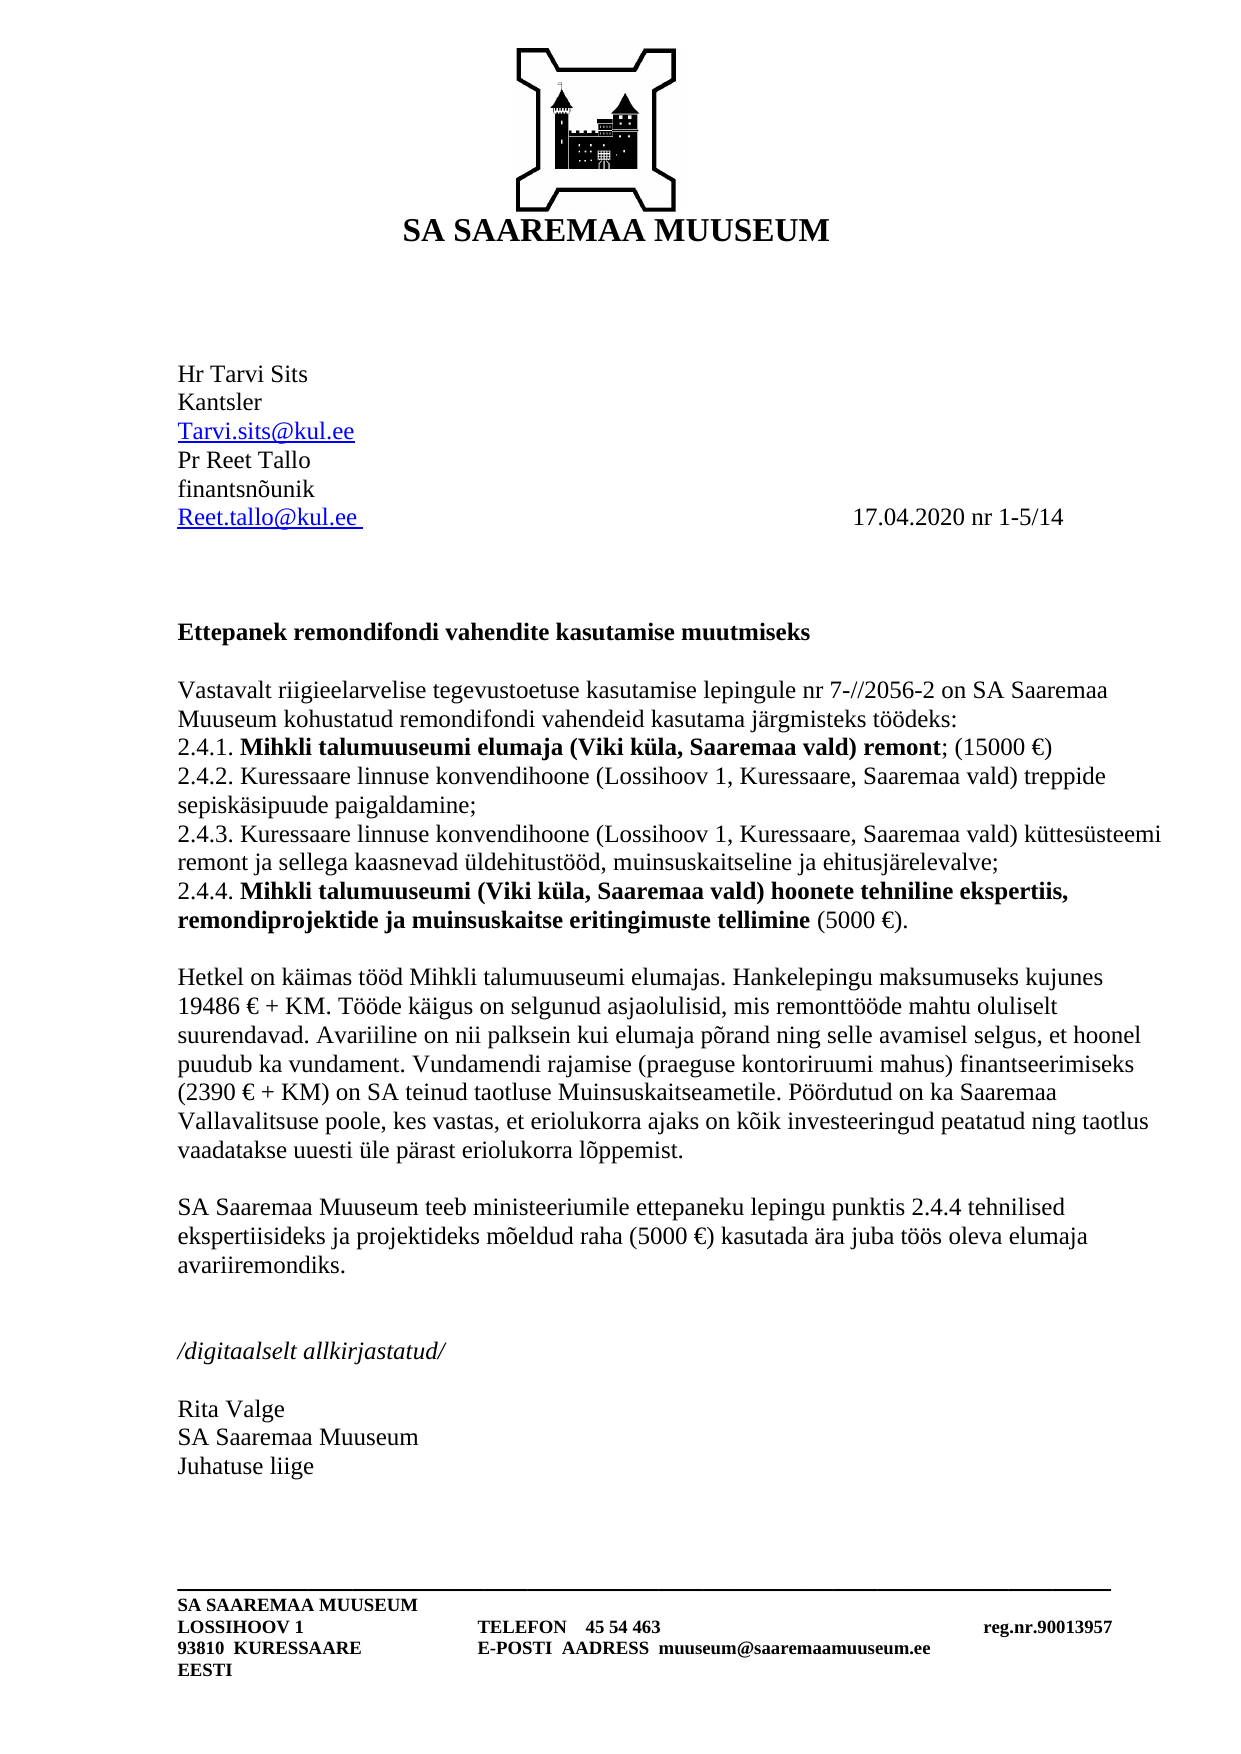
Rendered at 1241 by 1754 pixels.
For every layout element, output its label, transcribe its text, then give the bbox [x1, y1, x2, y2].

text Rita Valge [177, 1394, 1169, 1422]
text Hetkel on käimas tööd Mihkli talumuuseumi elumajas. Hankelepingu maksumuseks kujunes 19486 € + KM. Tööde käigus on selgunud asjaolulisid, mis remonttööde mahtu oluliselt suurendavad. Avariiline on nii palksein kui elumaja põrand ning selle avamisel selgus, et hoonel puudub ka vundament. Vundamendi rajamise (praeguse kontoriruumi mahus) finantseerimiseks (2390 € + KM) on SA teinud taotluse Muinsuskaitseametile. Pöördutud on ka Saaremaa Vallavalitsuse poole, kes vastas, et eriolukorra ajaks on kõik investeeringud peatatud ning taotlus vaadatakse uuesti üle pärast eriolukorra lõppemist. [177, 962, 1169, 1164]
text Hr Tarvi Sits [177, 359, 1169, 387]
text Reet.tallo@kul.ee 17.04.2020 nr 1-5/14 [177, 502, 1169, 531]
text Juhatuse liige [177, 1451, 1169, 1480]
text 2.4.2. Kuressaare linnuse konvendihoone (Lossihoov 1, Kuressaare, Saaremaa vald) treppide sepiskäsipuude paigaldamine; [177, 761, 1169, 819]
text Vastavalt riigieelarvelise tegevustoetuse kasutamise lepingule nr 7-//2056-2 on SA Saaremaa Muuseum kohustatud remondifondi vahendeid kasutama järgmisteks töödeks: [177, 675, 1169, 732]
text Pr Reet Tallo [177, 445, 1169, 474]
text Ettepanek remondifondi vahendite kasutamise muutmiseks [177, 617, 1169, 646]
text 2.4.1. Mihkli talumuuseumi elumaja (Viki küla, Saaremaa vald) remont; (15000 €) [177, 732, 1169, 761]
subtitle SA SAAREMAA MUUSEUM [327, 210, 1169, 249]
text 2.4.3. Kuressaare linnuse konvendihoone (Lossihoov 1, Kuressaare, Saaremaa vald) küttesüsteemi remont ja sellega kaasnevad üldehitustööd, muinsuskaitseline ja ehitusjärelevalve; [177, 819, 1169, 876]
text finantsnõunik [177, 474, 1169, 502]
text 2.4.4. Mihkli talumuuseumi (Viki küla, Saaremaa vald) hoonete tehniline ekspertiis, remondiprojektide ja muinsuskaitse eritingimuste tellimine (5000 €). [177, 876, 1169, 934]
text SA Saaremaa Muuseum teeb ministeeriumile ettepaneku lepingu punktis 2.4.4 tehnilised ekspertiisideks ja projektideks mõeldud raha (5000 €) kasutada ära juba töös oleva elumaja avariiremondiks. [177, 1192, 1169, 1279]
text Kantsler [177, 387, 1169, 416]
text /digitaalselt allkirjastatud/ [177, 1336, 1169, 1365]
text Tarvi.sits@kul.ee [177, 416, 1169, 445]
text SA Saaremaa Muuseum [177, 1422, 1169, 1451]
picture [511, 45, 683, 212]
